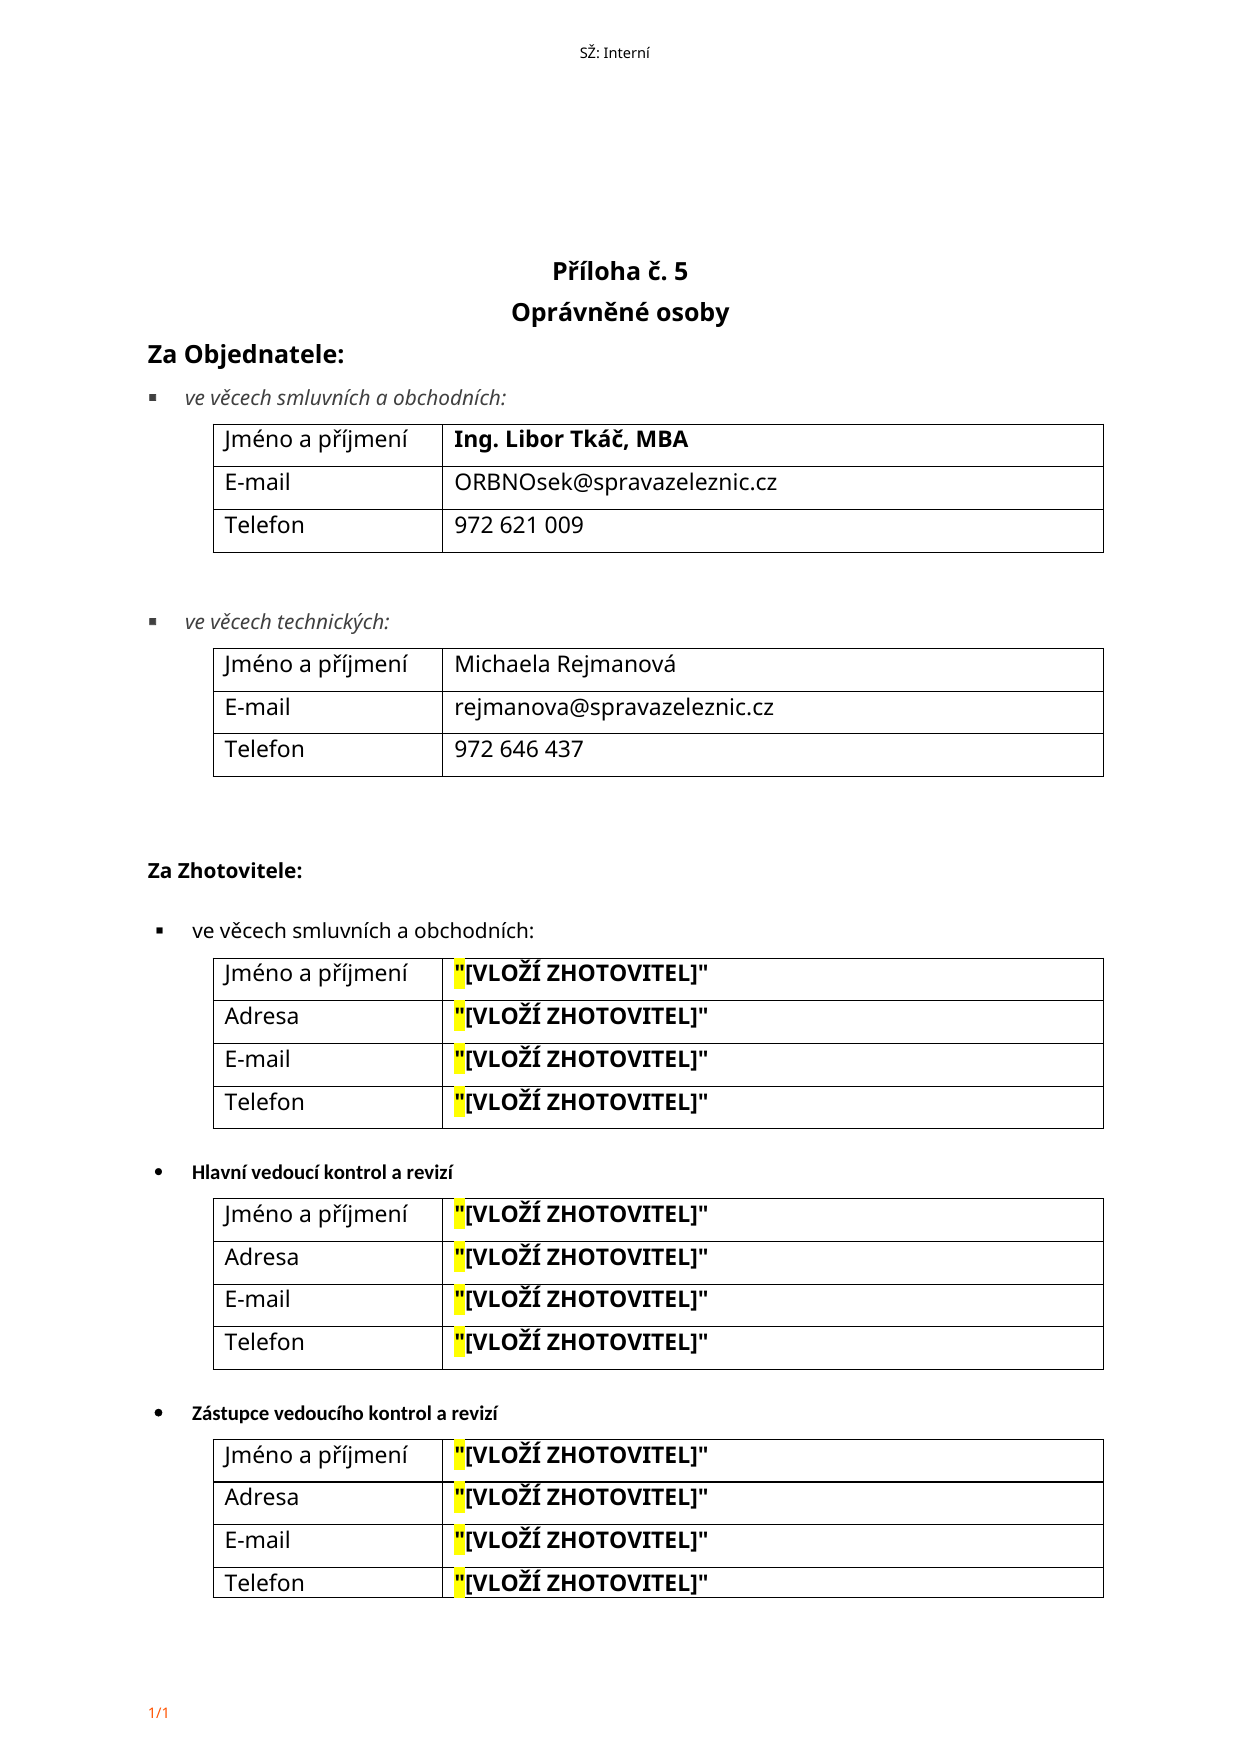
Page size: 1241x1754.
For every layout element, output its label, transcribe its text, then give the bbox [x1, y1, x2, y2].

table_header Jméno a příjmení [214, 425, 442, 466]
table_cell [443, 1087, 1103, 1128]
table_header Jméno a příjmení [214, 959, 442, 1000]
table_cell Telefon [214, 1087, 442, 1128]
table_header Ing. Libor Tkáč, MBA [443, 425, 1103, 466]
table_cell Telefon [214, 510, 442, 552]
table_header Jméno a příjmení [214, 1199, 442, 1241]
table_cell E-mail [214, 1044, 442, 1086]
table_cell [443, 1568, 454, 1597]
table_cell E-mail [214, 692, 442, 733]
table_cell [443, 1285, 1103, 1326]
table_cell [443, 1001, 1103, 1043]
table_cell Telefon [214, 734, 442, 776]
table_cell [443, 1327, 1103, 1369]
list Zástupce vedoucího kontrol a revizí [155, 1395, 1093, 1426]
table_header [443, 1440, 1103, 1481]
table_cell Adresa [214, 1483, 442, 1524]
table_header [443, 959, 1103, 1000]
text Za Zhotovitele: [148, 856, 1093, 884]
text Příloha č. 5 [148, 257, 1093, 286]
subtitle ve věcech smluvních a obchodních: [148, 382, 1093, 411]
table_cell [443, 1525, 1103, 1567]
table_cell Telefon [214, 1327, 442, 1369]
table_cell Telefon [214, 1568, 442, 1597]
table_cell [465, 1568, 1103, 1597]
table_cell [443, 1242, 1103, 1283]
table_cell [443, 1044, 1103, 1086]
table_header Jméno a příjmení [214, 1440, 442, 1481]
table_cell 972 621 009 [443, 510, 1103, 552]
text Oprávněné osoby [148, 298, 1093, 328]
table_cell E-mail [214, 467, 442, 509]
table_cell [443, 1483, 1103, 1524]
table_cell E-mail [214, 1525, 442, 1567]
text Za Objednatele: [148, 340, 1093, 369]
table_header [443, 1199, 1103, 1241]
subtitle ve věcech technických: [148, 606, 1093, 635]
table_cell E-mail [214, 1285, 442, 1326]
table_cell Adresa [214, 1001, 442, 1043]
table_header Jméno a příjmení [214, 649, 442, 691]
list ve věcech smluvních a obchodních: [154, 914, 1093, 945]
table_header Michaela Rejmanová [443, 649, 1103, 691]
table_cell ORBNOsek@spravazeleznic.cz [443, 467, 1103, 509]
table_cell Adresa [214, 1242, 442, 1283]
table_cell rejmanova@spravazeleznic.cz [443, 692, 1103, 733]
table_cell 972 646 437 [443, 734, 1103, 776]
list Hlavní vedoucí kontrol a revizí [155, 1154, 1093, 1186]
